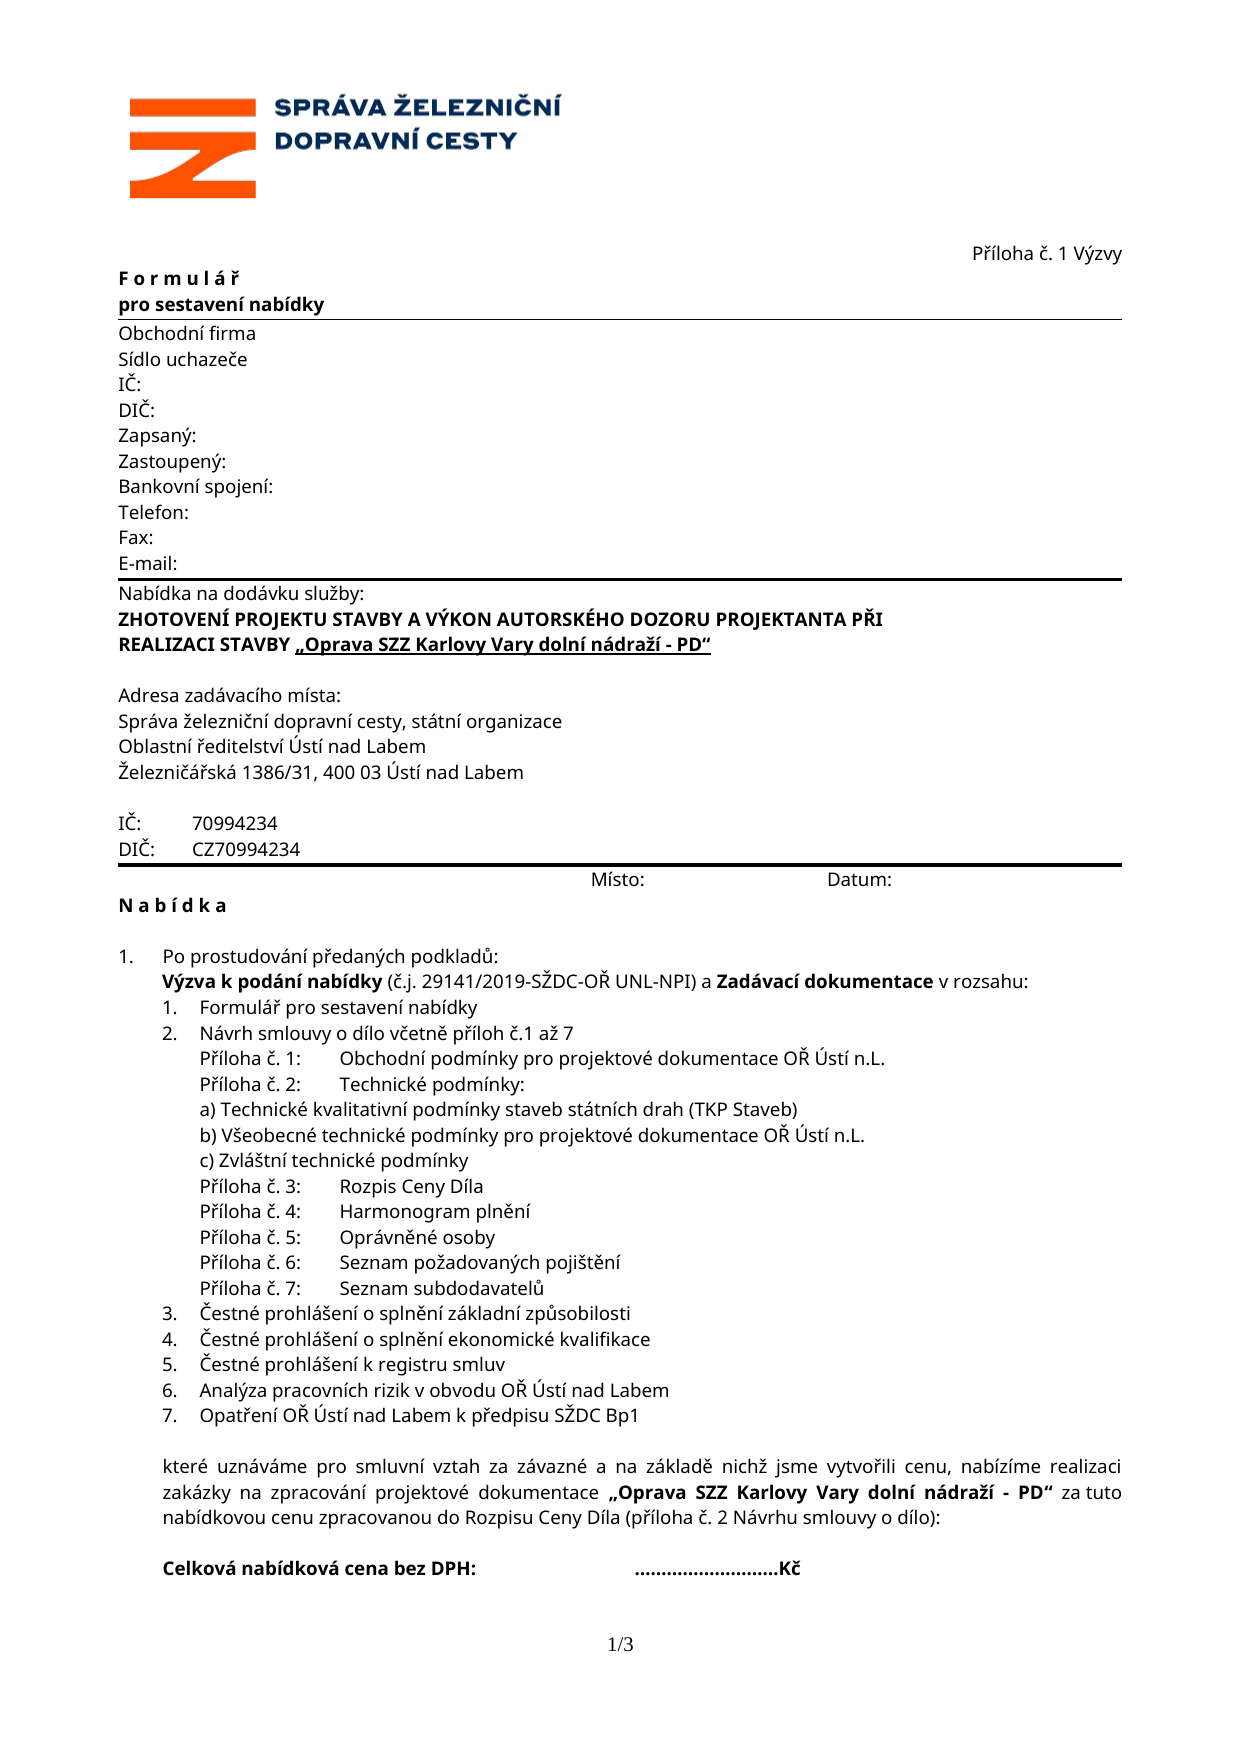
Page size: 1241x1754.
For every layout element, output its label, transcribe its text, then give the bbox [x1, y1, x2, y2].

text Místo: Datum: [591, 867, 1122, 892]
list Příloha č. 2: Technické podmínky: [199, 1071, 1122, 1096]
text Obchodní firma [118, 320, 1122, 346]
list a) Technické kvalitativní podmínky staveb státních drah (TKP Staveb) [199, 1096, 1122, 1122]
list b) Všeobecné technické podmínky pro projektové dokumentace OŘ Ústí n.L. [199, 1122, 1122, 1147]
list Čestné prohlášení o splnění ekonomické kvalifikace [162, 1326, 1122, 1352]
text Zapsaný: [118, 422, 1122, 448]
text DIČ: CZ70994234 [118, 836, 1122, 863]
text E-mail: [118, 550, 1122, 578]
list Příloha č. 5: Oprávněné osoby [199, 1224, 1122, 1249]
list Celková nabídková cena bez DPH: ………………………Kč [162, 1556, 1122, 1581]
text Telefon: [118, 499, 1122, 524]
list Příloha č. 3: Rozpis Ceny Díla [199, 1173, 1122, 1198]
list Návrh smlouvy o dílo včetně příloh č.1 až 7 [162, 1020, 1122, 1045]
list Formulář pro sestavení nabídky [162, 994, 1122, 1020]
text Bankovní spojení: [118, 473, 1122, 499]
list Příloha č. 7: Seznam subdodavatelů [199, 1275, 1122, 1301]
text pro sestavení nabídky [118, 291, 1122, 319]
list Čestné prohlášení k registru smluv [162, 1352, 1122, 1377]
text REALIZACI STAVBY „Oprava SZZ Karlovy Vary dolní nádraží - PD“ [118, 632, 1122, 657]
text Sídlo uchazeče [118, 346, 1122, 371]
text Příloha č. 1 Výzvy [118, 240, 1122, 266]
text IČ: 70994234 [118, 810, 1122, 836]
list Po prostudování předaných podkladů: [118, 943, 1122, 969]
text N a b í d k a [118, 892, 1122, 918]
text F o r m u l á ř [118, 266, 1122, 291]
text Nabídka na dodávku služby: [118, 581, 1122, 606]
picture [59, 29, 563, 199]
text DIČ: [118, 397, 1122, 422]
text které uznáváme pro smluvní vztah za závazné a na základě nichž jsme vytvořili cenu, nabízíme realizaci zakázky na zpracování projektové dokumentace „Oprava SZZ Karlovy Vary dolní nádraží - PD“ za tuto nabídkovou cenu zpracovanou do Rozpisu Ceny Díla (příloha č. 2 Návrhu smlouvy o dílo): [162, 1454, 1122, 1530]
list Opatření OŘ Ústí nad Labem k předpisu SŽDC Bp1 [162, 1403, 1122, 1428]
text Železničářská 1386/31, 400 03 Ústí nad Labem [118, 759, 1122, 785]
list Příloha č. 6: Seznam požadovaných pojištění [199, 1249, 1122, 1275]
text Výzva k podání nabídky (č.j. 29141/2019-SŽDC-OŘ UNL-NPI) a Zadávací dokumentace v rozsahu: [162, 969, 1122, 994]
list Příloha č. 4: Harmonogram plnění [199, 1198, 1122, 1224]
text Oblastní ředitelství Ústí nad Labem [118, 734, 1122, 759]
list c) Zvláštní technické podmínky [199, 1147, 1122, 1173]
text Adresa zadávacího místa: [118, 683, 1122, 708]
text IČ: [118, 371, 1122, 397]
text Zastoupený: [118, 448, 1122, 473]
list Analýza pracovních rizik v obvodu OŘ Ústí nad Labem [162, 1377, 1122, 1403]
text Fax: [118, 524, 1122, 550]
list Příloha č. 1: Obchodní podmínky pro projektové dokumentace OŘ Ústí n.L. [199, 1045, 1122, 1071]
list Čestné prohlášení o splnění základní způsobilosti [162, 1301, 1122, 1326]
text ZHOTOVENÍ PROJEKTU STAVBY A VÝKON AUTORSKÉHO DOZORU PROJEKTANTA PŘI [118, 606, 1122, 632]
text Správa železniční dopravní cesty, státní organizace [118, 708, 1122, 734]
